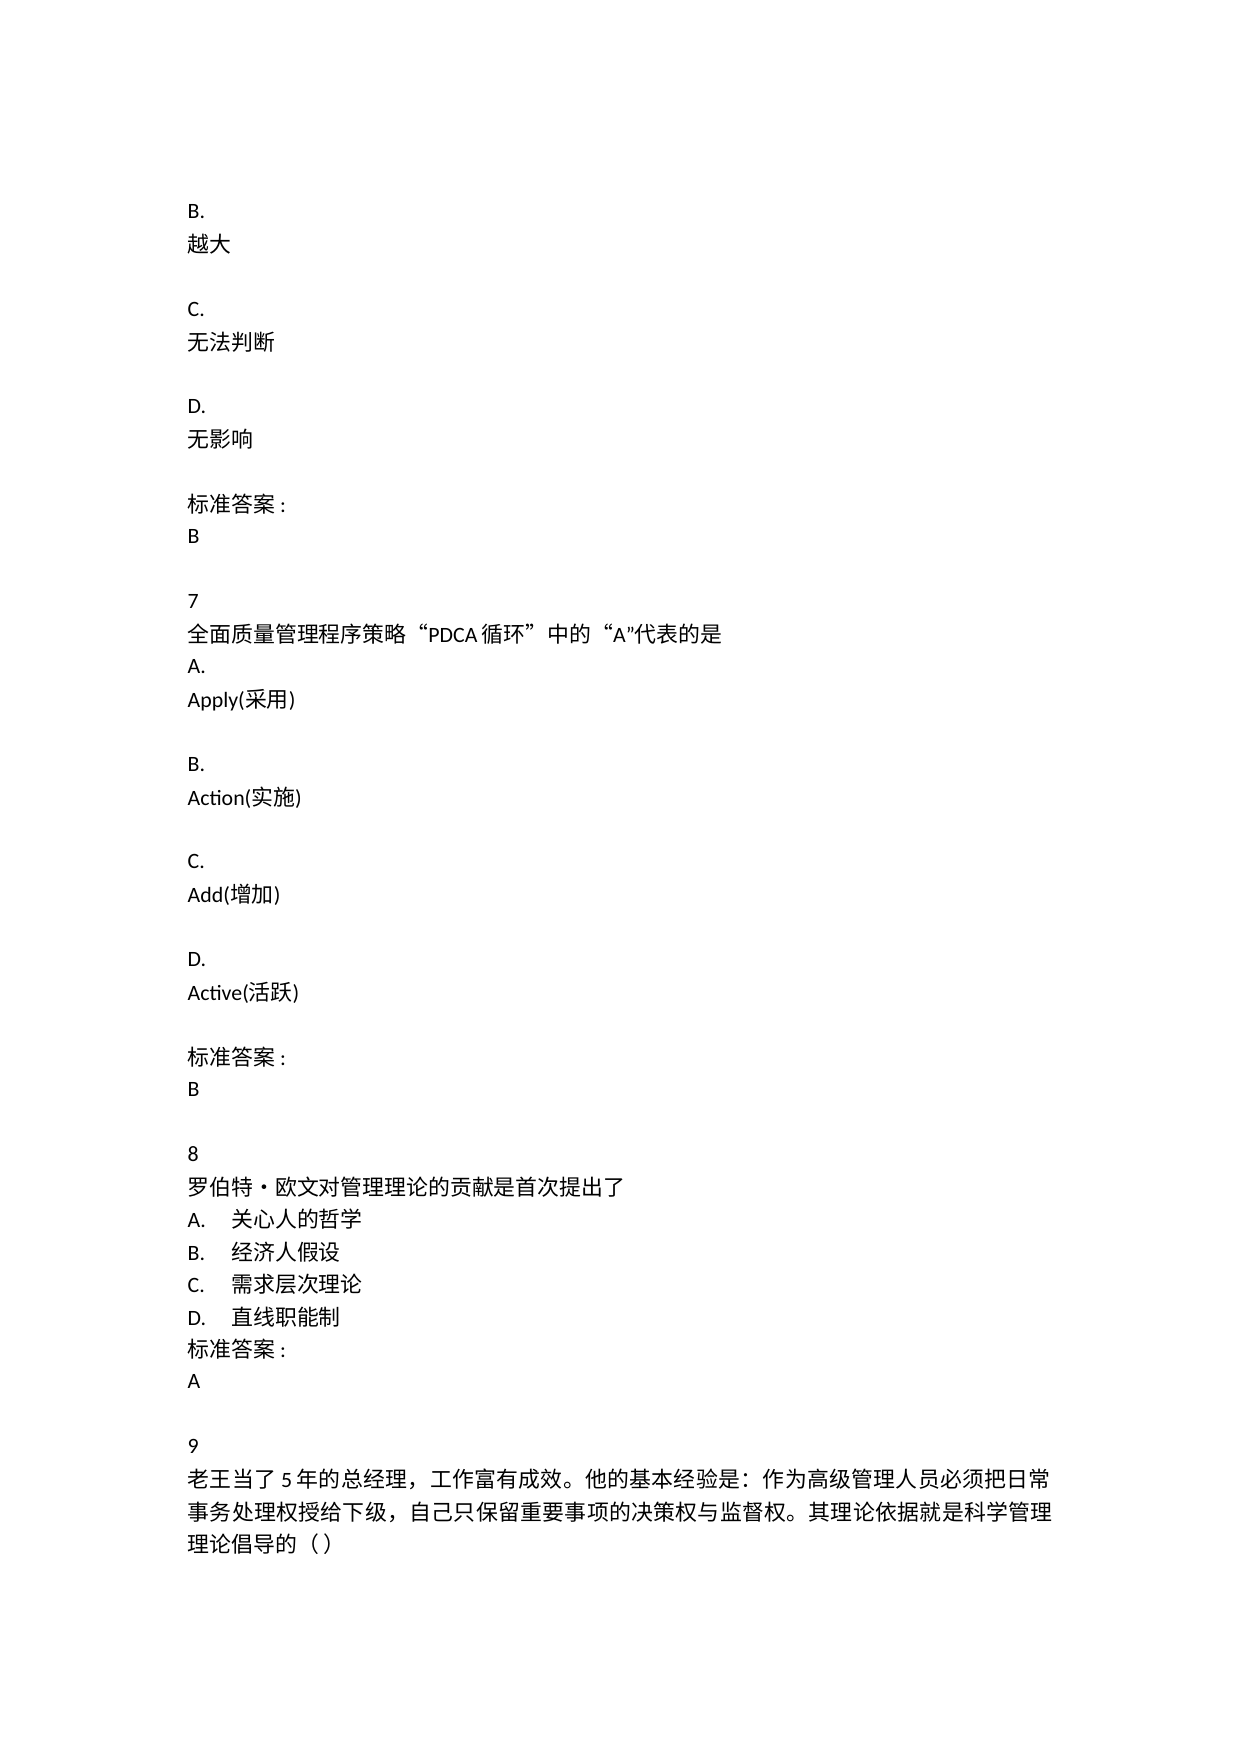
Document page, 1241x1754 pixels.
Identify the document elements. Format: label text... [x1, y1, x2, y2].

text B. [187, 747, 1053, 779]
text B [187, 519, 1053, 552]
text A. [187, 649, 1053, 682]
text 8 [187, 1137, 1053, 1169]
text A [187, 1364, 1053, 1397]
text C. 需求层次理论 [187, 1267, 1053, 1299]
text B [187, 1072, 1053, 1104]
text Apply(采用) [187, 682, 1053, 714]
text 标准答案 : [187, 487, 1053, 519]
text 全面质量管理程序策略“PDCA循环”中的“A”代表的是 [187, 617, 1053, 649]
text 罗伯特•欧文对管理理论的贡献是首次提出了 [187, 1169, 1053, 1202]
text B. [187, 194, 1053, 227]
text Action(实施) [187, 779, 1053, 812]
text 无影响 [187, 422, 1053, 454]
text 标准答案 : [187, 1039, 1053, 1072]
text 老王当了5年的总经理，工作富有成效。他的基本经验是：作为高级管理人员必须把日常事务处理权授给下级，自己只保留重要事项的决策权与监督权。其理论依据就是科学管理理论倡导的（ ） [187, 1462, 1053, 1559]
text Active(活跃) [187, 974, 1053, 1007]
text D. [187, 942, 1053, 974]
text 越大 [187, 227, 1053, 259]
text D. [187, 389, 1053, 422]
text 无法判断 [187, 324, 1053, 357]
text B. 经济人假设 [187, 1234, 1053, 1267]
text C. [187, 844, 1053, 877]
text 9 [187, 1429, 1053, 1462]
text 7 [187, 584, 1053, 617]
text A. 关心人的哲学 [187, 1202, 1053, 1234]
text C. [187, 292, 1053, 324]
text 标准答案 : [187, 1332, 1053, 1364]
text D. 直线职能制 [187, 1299, 1053, 1332]
text Add(增加) [187, 877, 1053, 909]
